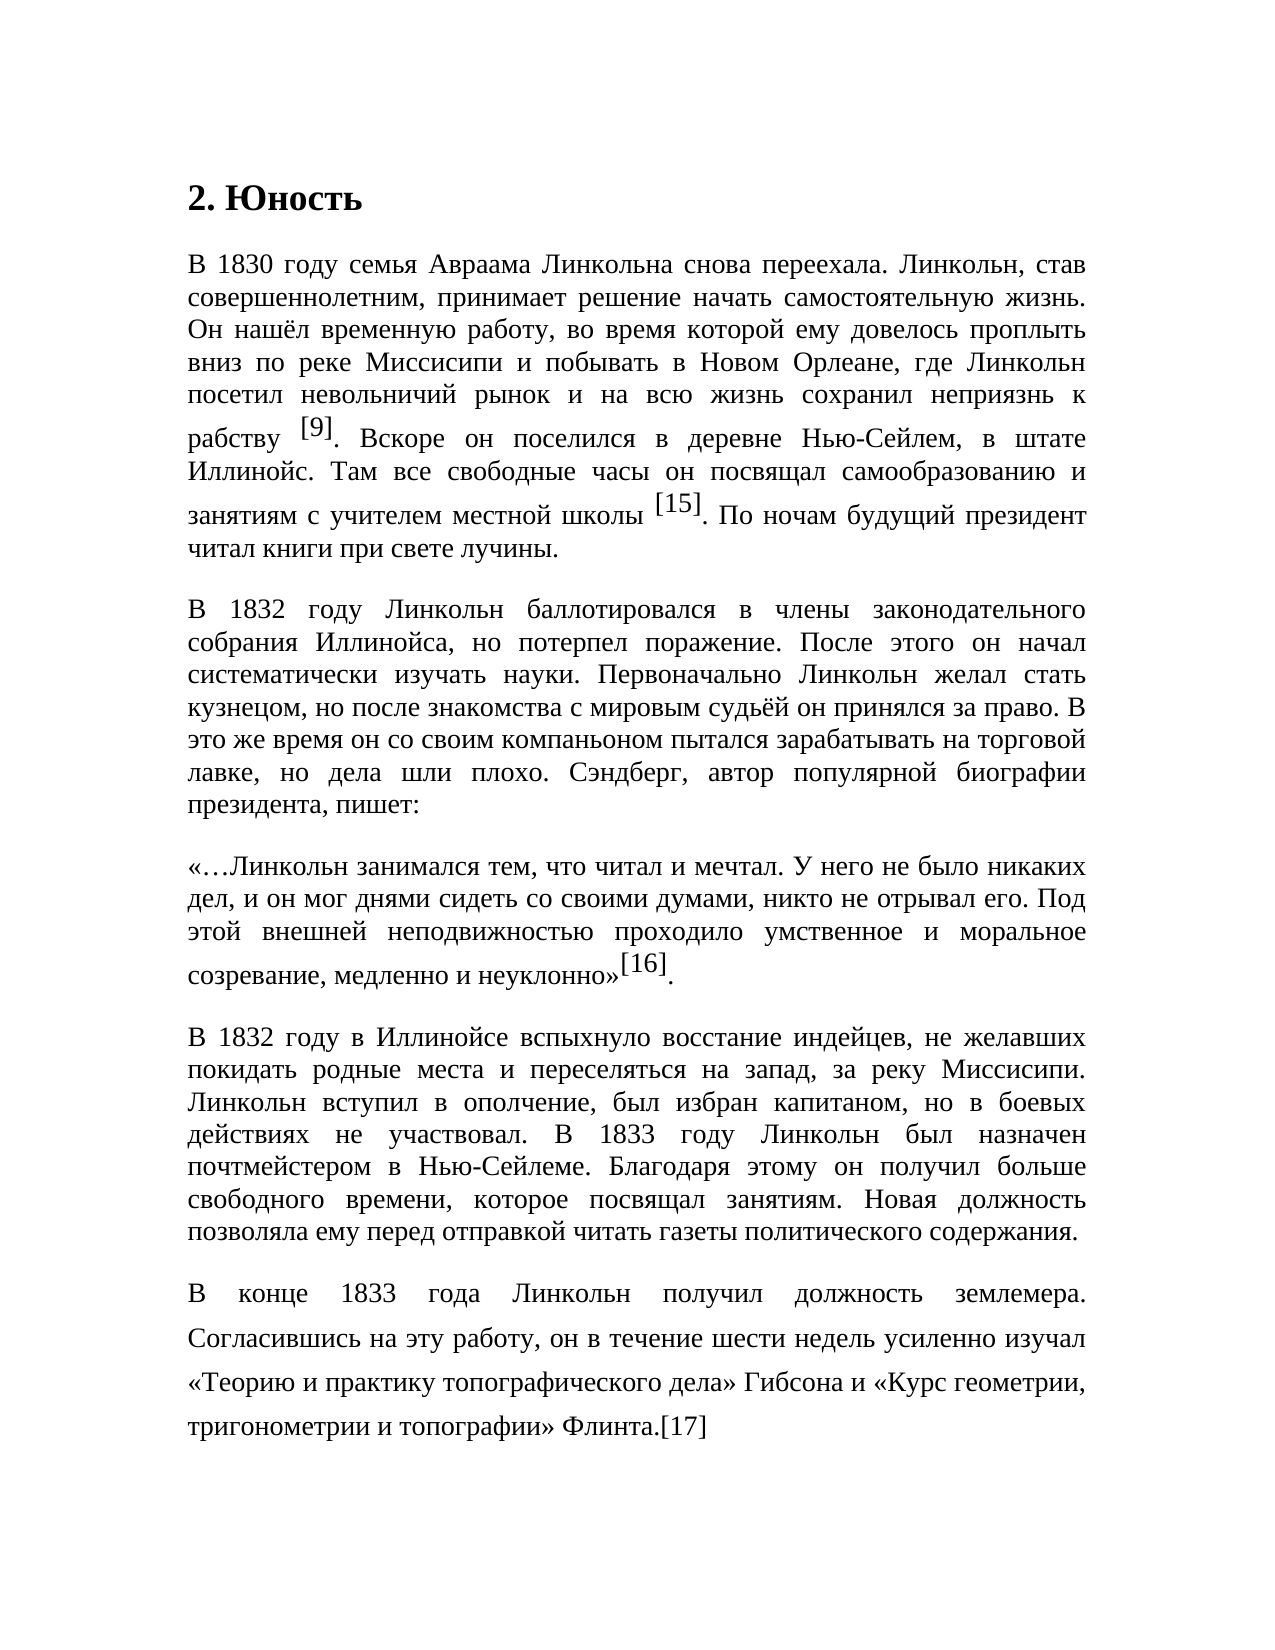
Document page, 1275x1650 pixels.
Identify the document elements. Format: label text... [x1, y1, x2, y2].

list 2. Юность [187, 175, 1087, 218]
text «…Линкольн занимался тем, что читал и мечтал. У него не было никаких дел, и он мог днями сидеть со своими думами, никто не отрывал его. Под этой внешней неподвижностью проходило умственное и моральное созревание, медленно и неуклонно»[16]. [187, 849, 1087, 990]
text В 1830 году семья Авраама Линкольна снова переехала. Линкольн, став совершеннолетним, принимает решение начать самостоятельную жизнь. Он нашёл временную работу, во время которой ему довелось проплыть вниз по реке Миссисипи и побывать в Новом Орлеане, где Линкольн посетил невольничий рынок и на всю жизнь сохранил неприязнь к рабству [9]. Вскоре он поселился в деревне Нью-Сейлем, в штате Иллинойс. Там все свободные часы он посвящал самообразованию и занятиям с учителем местной школы [15]. По ночам будущий президент читал книги при свете лучины. [187, 248, 1087, 563]
text В 1832 году в Иллинойсе вспыхнуло восстание индейцев, не желавших покидать родные места и переселяться на запад, за реку Миссисипи. Линкольн вступил в ополчение, был избран капитаном, но в боевых действиях не участвовал. В 1833 году Линкольн был назначен почтмейстером в Нью-Сейлеме. Благодаря этому он получил больше свободного времени, которое посвящал занятиям. Новая должность позволяла ему перед отправкой читать газеты политического содержания. [187, 1020, 1087, 1247]
text В 1832 году Линкольн баллотировался в члены законодательного собрания Иллинойса, но потерпел поражение. После этого он начал систематически изучать науки. Первоначально Линкольн желал стать кузнецом, но после знакомства с мировым судьёй он принялся за право. В это же время он со своим компаньоном пытался зарабатывать на торговой лавке, но дела шли плохо. Сэндберг, автор популярной биографии президента, пишет: [187, 593, 1087, 819]
text В конце 1833 года Линкольн получил должность землемера. Согласившись на эту работу, он в течение шести недель усиленно изучал «Теорию и практику топографического дела» Гибсона и «Курс геометрии, тригонометрии и топографии» Флинта.[17] [187, 1276, 1087, 1454]
